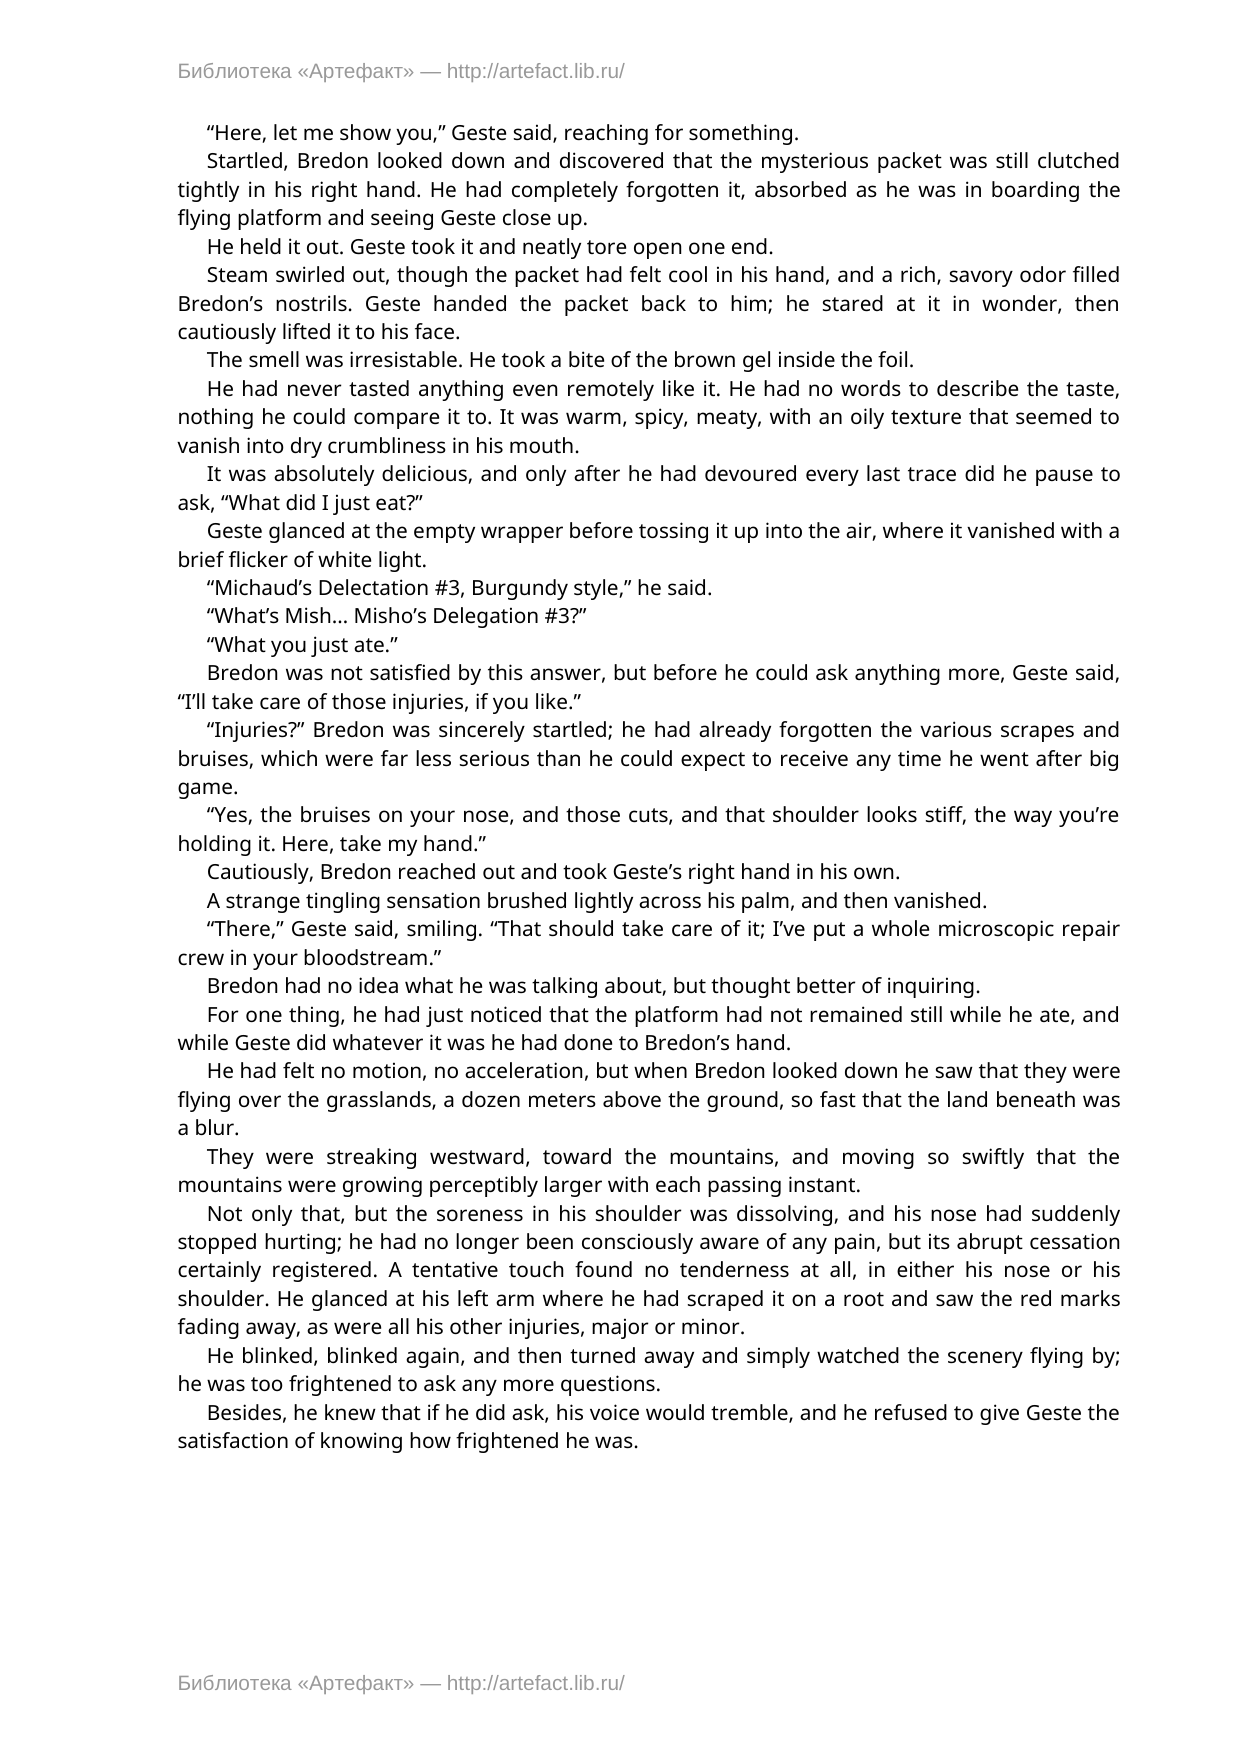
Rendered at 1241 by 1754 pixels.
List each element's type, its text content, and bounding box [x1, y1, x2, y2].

text “Here, let me show you,” Geste said, reaching for something. [177, 118, 1122, 147]
text For one thing, he had just noticed that the platform had not remained still while he ate, and while Geste did whatever it was he had done to Bredon’s hand. [177, 1000, 1122, 1057]
text They were streaking westward, toward the mountains, and moving so swiftly that the mountains were growing perceptibly larger with each passing instant. [177, 1142, 1122, 1199]
text Besides, he knew that if he did ask, his voice would tremble, and he refused to give Geste the satisfaction of knowing how frightened he was. [177, 1398, 1122, 1455]
text “Michaud’s Delectation #3, Burgundy style,” he said. [177, 573, 1122, 602]
text The smell was irresistable. He took a bite of the brown gel inside the foil. [177, 346, 1122, 374]
text Not only that, but the soreness in his shoulder was dissolving, and his nose had suddenly stopped hurting; he had no longer been consciously aware of any pain, but its abrupt cessation certainly registered. A tentative touch found no tenderness at all, in either his nose or his shoulder. He glanced at his left arm where he had scraped it on a root and saw the red marks fading away, as were all his other injuries, major or minor. [177, 1199, 1122, 1341]
text It was absolutely delicious, and only after he had devoured every last trace did he pause to ask, “What did I just eat?” [177, 459, 1122, 516]
text He held it out. Geste took it and neatly tore open one end. [177, 232, 1122, 260]
text A strange tingling sensation brushed lightly across his palm, and then vanished. [177, 886, 1122, 914]
text Geste glanced at the empty wrapper before tossing it up into the air, where it vanished with a brief flicker of white light. [177, 516, 1122, 573]
text Bredon was not satisfied by this answer, but before he could ask anything more, Geste said, “I’ll take care of those injuries, if you like.” [177, 658, 1122, 715]
text “There,” Geste said, smiling. “That should take care of it; I’ve put a whole microscopic repair crew in your bloodstream.” [177, 914, 1122, 971]
text He blinked, blinked again, and then turned away and simply watched the scenery flying by; he was too frightened to ask any more questions. [177, 1341, 1122, 1398]
text Bredon had no idea what he was talking about, but thought better of inquiring. [177, 971, 1122, 1000]
text “What you just ate.” [177, 630, 1122, 658]
text “What’s Mish… Misho’s Delegation #3?” [177, 602, 1122, 630]
text He had felt no motion, no acceleration, but when Bredon looked down he saw that they were flying over the grasslands, a dozen meters above the ground, so fast that the land beneath was a blur. [177, 1057, 1122, 1142]
text He had never tasted anything even remotely like it. He had no words to describe the taste, nothing he could compare it to. It was warm, spicy, meaty, with an oily texture that seemed to vanish into dry crumbliness in his mouth. [177, 374, 1122, 459]
text “Yes, the bruises on your nose, and those cuts, and that shoulder looks stiff, the way you’re holding it. Here, take my hand.” [177, 801, 1122, 857]
text Steam swirled out, though the packet had felt cool in his hand, and a rich, savory odor filled Bredon’s nostrils. Geste handed the packet back to him; he stared at it in wonder, then cautiously lifted it to his face. [177, 260, 1122, 346]
text Startled, Bredon looked down and discovered that the mysterious packet was still clutched tightly in his right hand. He had completely forgotten it, absorbed as he was in boarding the flying platform and seeing Geste close up. [177, 147, 1122, 232]
text Cautiously, Bredon reached out and took Geste’s right hand in his own. [177, 857, 1122, 886]
text “Injuries?” Bredon was sincerely startled; he had already forgotten the various scrapes and bruises, which were far less serious than he could expect to receive any time he went after big game. [177, 715, 1122, 801]
